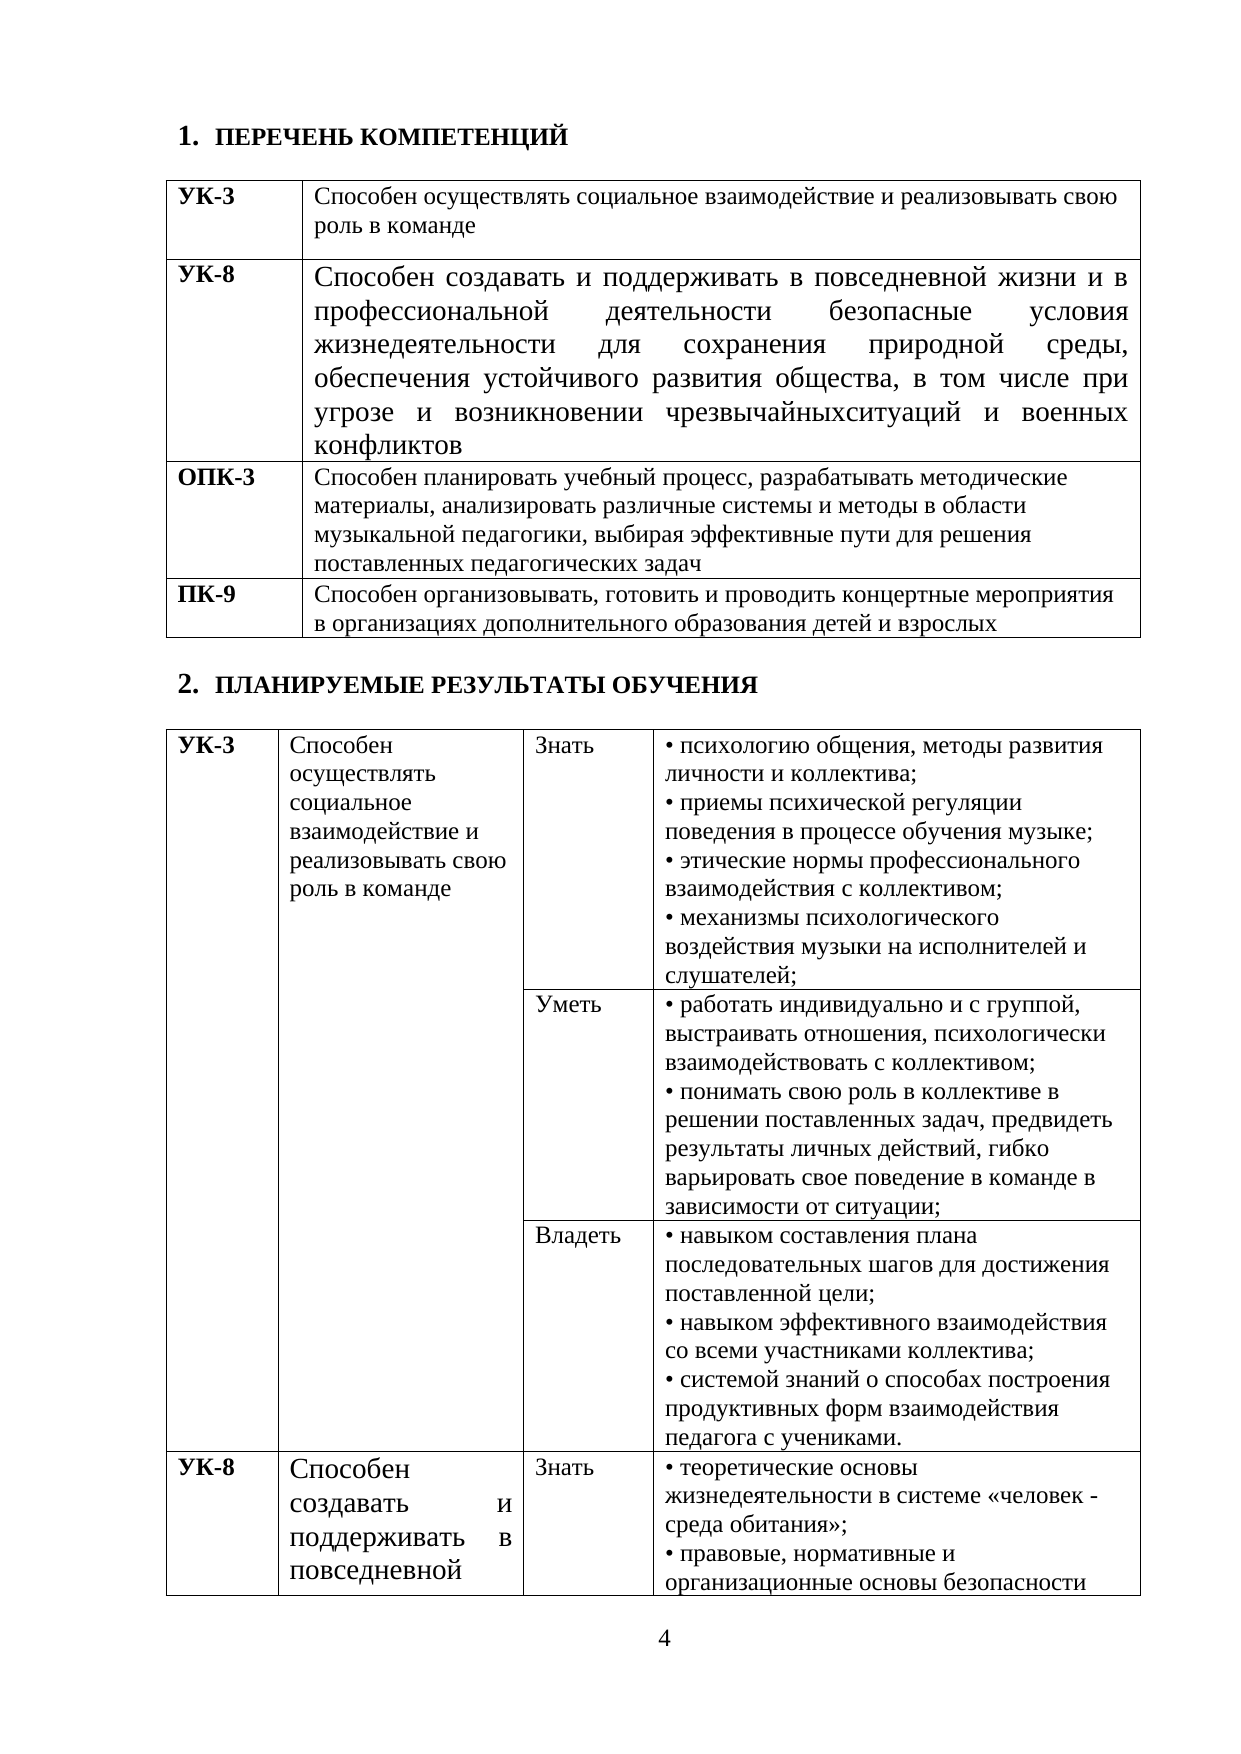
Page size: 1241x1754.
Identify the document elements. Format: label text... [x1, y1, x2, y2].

table_cell Знать [524, 1452, 653, 1595]
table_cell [654, 1452, 1140, 1595]
table_cell • работать индивидуально и с группой, выстраивать отношения, психологически взаимодействовать с коллективом; • понимать свою роль в коллективе в решении поставленных задач, предвидеть результаты личных действий, гибко варьировать свое поведение в команде в зависимости от ситуации; [654, 990, 1140, 1219]
table_header Знать [524, 730, 653, 988]
table_cell • навыком составления плана последовательных шагов для достижения поставленной цели; • навыком эффективного взаимодействия со всеми участниками коллектива; • системой знаний о способах построения продуктивных форм взаимодействия педагога с учениками. [654, 1221, 1140, 1451]
table_cell Способен организовывать, готовить и проводить концертные мероприятия в организациях дополнительного образования детей и взрослых [303, 579, 1140, 637]
table_cell УК-8 [167, 260, 302, 461]
table_cell Уметь [524, 990, 653, 1219]
table_cell Владеть [524, 1221, 653, 1451]
subtitle ПЛАНИРУЕМЫЕ РЕЗУЛЬТАТЫ ОБУЧЕНИЯ [177, 666, 1152, 700]
subtitle ПЕРЕЧЕНЬ КОМПЕТЕНЦИЙ [177, 118, 1152, 152]
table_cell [279, 1452, 523, 1595]
table_header Способен осуществлять социальное взаимодействие и реализовывать свою роль в команде [279, 730, 523, 1451]
table_cell Способен планировать учебный процесс, разрабатывать методические материалы, анализировать различные системы и методы в области музыкальной педагогики, выбирая эффективные пути для решения поставленных педагогических задач [303, 462, 1140, 578]
table_header • психологию общения, методы развития личности и коллектива; • приемы психической регуляции поведения в процессе обучения музыке; • этические нормы профессионального взаимодействия с коллективом; • механизмы психологического воздействия музыки на исполнителей и слушателей; [654, 730, 1140, 988]
table_header УК-3 УК-3 УК-3 [167, 730, 278, 1451]
table_header УК-3 [167, 181, 302, 258]
table_cell ОПК-3 [167, 462, 302, 578]
table_cell УК-8 [167, 1452, 278, 1595]
table_cell ПК-9 [167, 579, 302, 637]
table_header Способен осуществлять социальное взаимодействие и реализовывать свою роль в команде [303, 181, 1140, 258]
